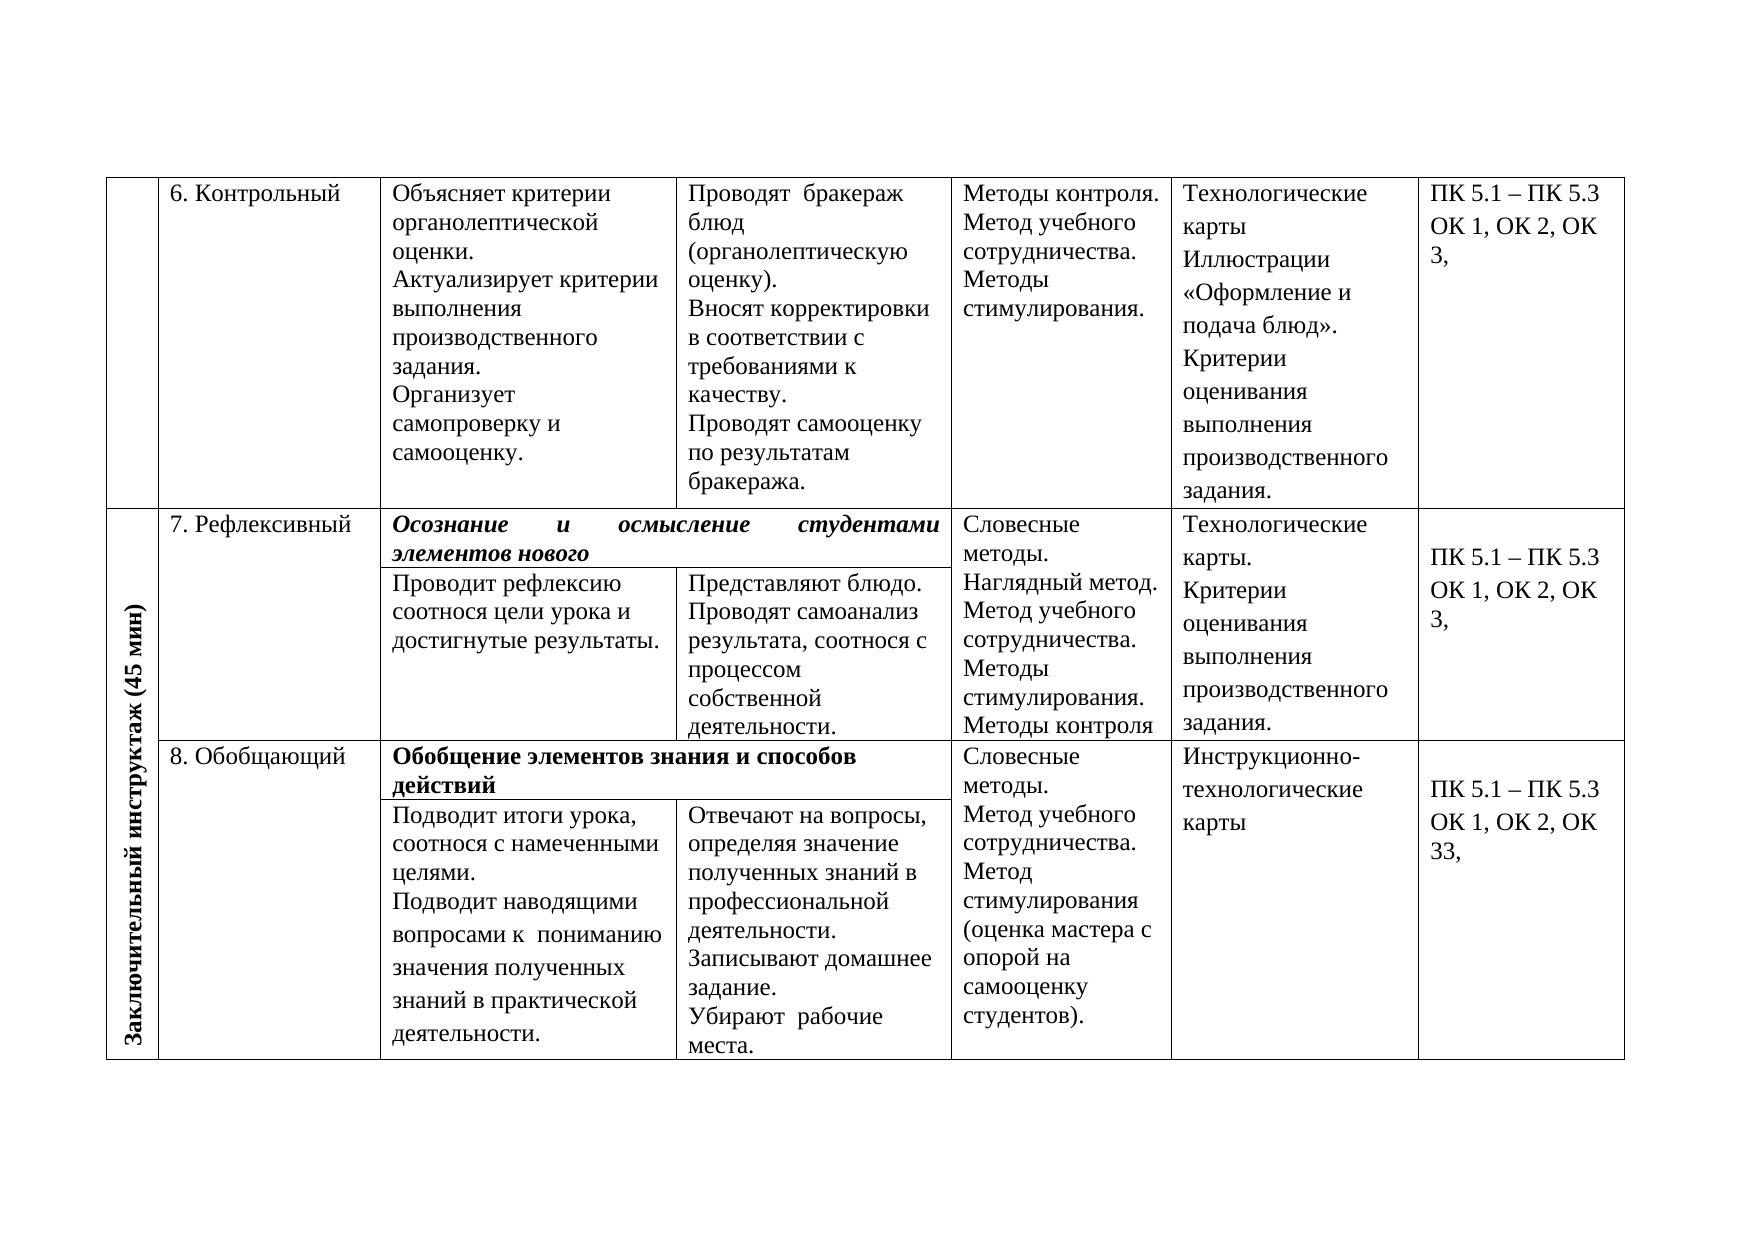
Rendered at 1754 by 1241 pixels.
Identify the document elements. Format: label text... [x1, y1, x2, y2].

table_cell 7. Рефлексивный [159, 509, 380, 740]
table_cell Словесные методы. Метод учебного сотрудничества. Метод стимулирования (оценка мастера с опорой на самооценку студентов). [952, 741, 1171, 1058]
table_cell Отвечают на вопросы, определяя значение полученных знаний в профессиональной деятельности. Записывают домашнее задание. Убирают рабочие места. [677, 800, 951, 1058]
table_cell Осознание и осмысление студентами элементов нового [381, 509, 951, 567]
table_cell Словесные методы. Наглядный метод. Метод учебного сотрудничества. Методы стимулирования. Методы контроля [952, 509, 1171, 740]
table_cell Технологические карты Иллюстрации «Оформление и подача блюд». Критерии оценивания выполнения производственного задания. [1172, 178, 1418, 508]
table_cell ПК 5.1 – ПК 5.3 ОК 1, ОК 2, ОК 33, [1419, 741, 1624, 1058]
table_cell Обобщение элементов знания и способов действий [381, 741, 951, 799]
table_cell Технологические карты. Критерии оценивания выполнения производственного задания. [1172, 509, 1418, 740]
table_cell Проводят бракераж блюд (органолептическую оценку). Вносят корректировки в соответствии с требованиями к качеству. Проводят самооценку по результатам бракеража. [677, 178, 951, 508]
table_cell 8. Обобщающий [159, 741, 380, 1058]
table_cell Объясняет критерии органолептической оценки. Актуализирует критерии выполнения производственного задания. Организует самопроверку и самооценку. [381, 178, 676, 508]
table_cell 6. Контрольный [159, 178, 380, 508]
table_cell Подводит итоги урока, соотнося с намеченными целями. Подводит наводящими вопросами к пониманию значения полученных знаний в практической деятельности. [381, 800, 676, 1058]
table_cell Проводит рефлексию соотнося цели урока и достигнутые результаты. [381, 568, 676, 740]
table_cell ПК 5.1 – ПК 5.3 ОК 1, ОК 2, ОК 3, [1419, 178, 1624, 508]
table_cell ПК 5.1 – ПК 5.3 ОК 1, ОК 2, ОК 3, [1419, 509, 1624, 740]
table_cell Представляют блюдо. Проводят самоанализ результата, соотнося с процессом собственной деятельности. [677, 568, 951, 740]
table_cell Заключительный инструктаж (45 мин) [107, 509, 158, 1058]
table_cell Инструкционно-технологические карты [1172, 741, 1418, 1058]
table_cell Методы контроля. Метод учебного сотрудничества. Методы стимулирования. [952, 178, 1171, 508]
